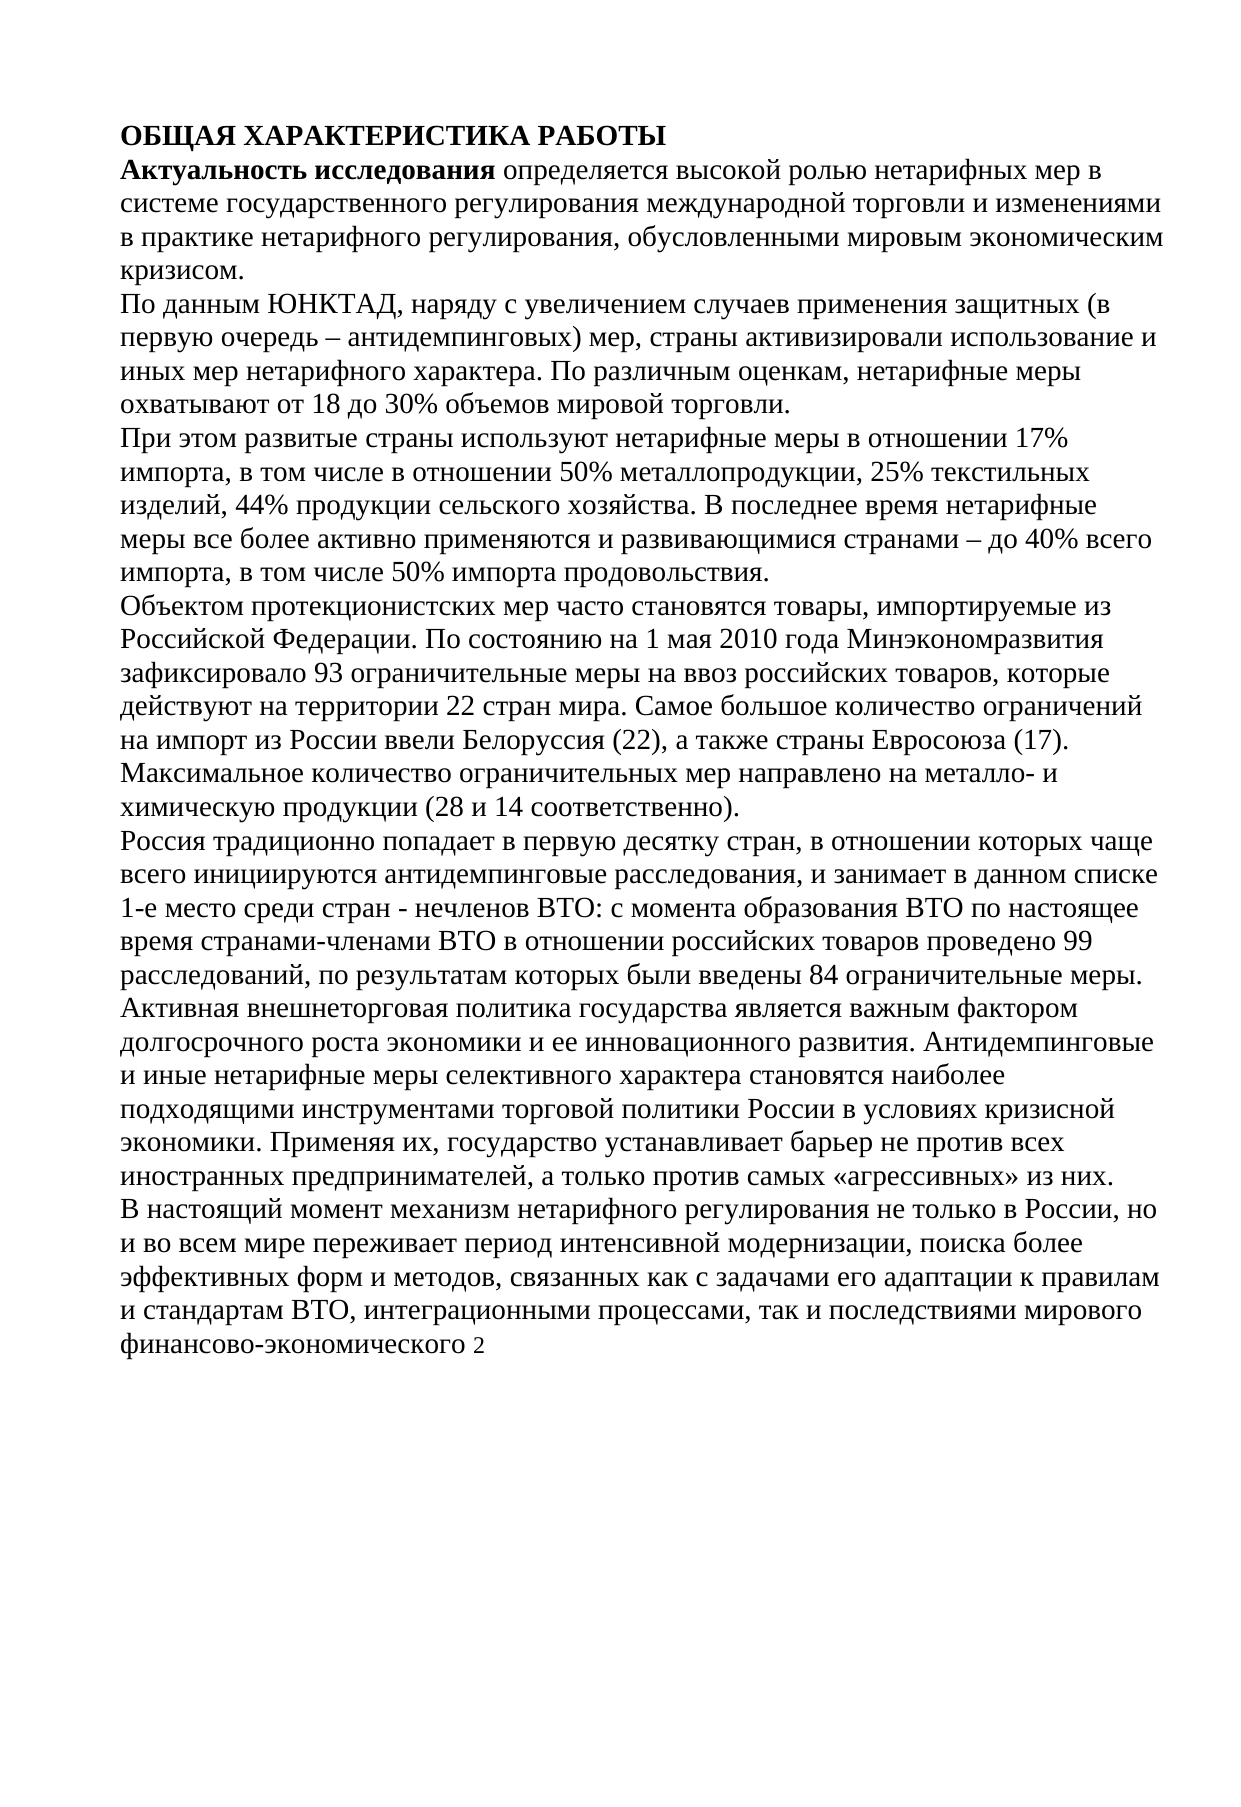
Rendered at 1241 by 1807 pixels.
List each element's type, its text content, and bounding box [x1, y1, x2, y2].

text Объектом протекционистских мер часто становятся товары, импортируемые из Российской Федерации. По состоянию на 1 мая 2010 года Минэкономразвития зафиксировало 93 ограничительные меры на ввоз российских товаров, которые действуют на территории 22 стран мира. Самое большое количество ограничений на импорт из России ввели Белоруссия (22), а также страны Евросоюза (17). Максимальное количество ограничительных мер направлено на металло- и химическую продукции (28 и 14 соответственно). [120, 588, 1169, 823]
text По данным ЮНКТАД, наряду с увеличением случаев применения защитных (в первую очередь – антидемпинговых) мер, страны активизировали использование и иных мер нетарифного характера. По различным оценкам, нетарифные меры охватывают от 18 до 30% объемов мировой торговли. [120, 286, 1169, 420]
text Россия традиционно попадает в первую десятку стран, в отношении которых чаще всего инициируются антидемпинговые расследования, и занимает в данном списке 1-е место среди стран - нечленов ВТО: с момента образования ВТО по настоящее время странами-членами ВТО в отношении российских товаров проведено 99 расследований, по результатам которых были введены 84 ограничительные меры. [120, 823, 1169, 990]
text При этом развитые страны используют нетарифные меры в отношении 17% импорта, в том числе в отношении 50% металлопродукции, 25% текстильных изделий, 44% продукции сельского хозяйства. В последнее время нетарифные меры все более активно применяются и развивающимися странами – до 40% всего импорта, в том числе 50% импорта продовольствия. [120, 420, 1169, 588]
text Активная внешнеторговая политика государства является важным фактором долгосрочного роста экономики и ее инновационного развития. Антидемпинговые и иные нетарифные меры селективного характера становятся наиболее подходящими инструментами торговой политики России в условиях кризисной экономики. Применяя их, государство устанавливает барьер не против всех иностранных предпринимателей, а только против самых «агрессивных» из них. [120, 990, 1169, 1192]
text В настоящий момент механизм нетарифного регулирования не только в России, но и во всем мире переживает период интенсивной модернизации, поиска более эффективных форм и методов, связанных как с задачами его адаптации к правилам и стандартам ВТО, интеграционными процессами, так и последствиями мирового финансово-экономического 2 [120, 1192, 1169, 1359]
text Актуальность исследования определяется высокой ролью нетарифных мер в системе государственного регулирования международной торговли и изменениями в практике нетарифного регулирования, обусловленными мировым экономическим кризисом. [120, 152, 1169, 286]
text ОБЩАЯ ХАРАКТЕРИСТИКА РАБОТЫ [120, 118, 1169, 152]
